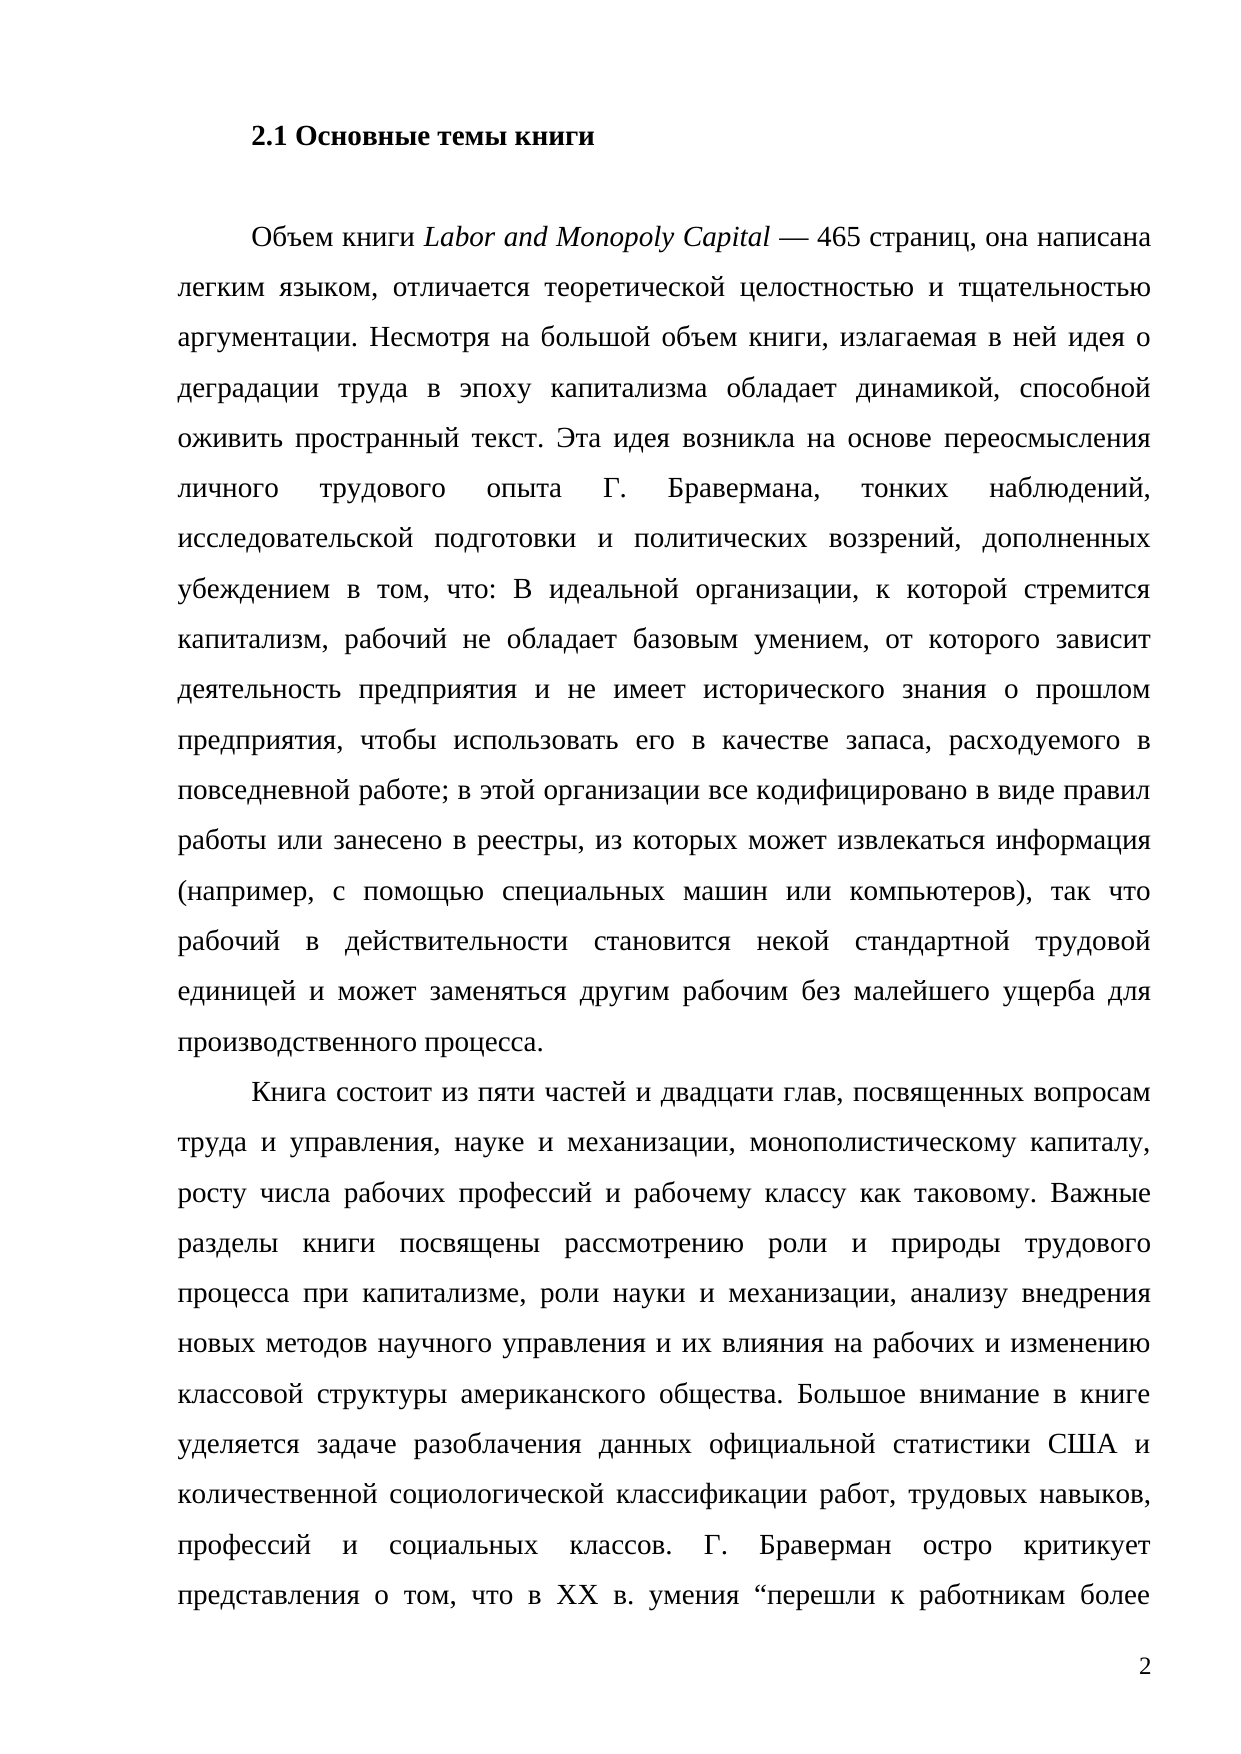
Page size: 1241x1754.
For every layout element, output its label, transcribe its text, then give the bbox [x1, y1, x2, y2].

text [177, 1074, 1152, 1611]
text 2.1 Основные темы книги [177, 118, 1152, 152]
text Объем книги Labor and Monopoly Capital — 465 страниц, она написана легким языком, отличается теоретической целостностью и тщательностью аргументации. Несмотря на большой объем книги, излагаемая в ней идея о деградации труда в эпоху капитализма обладает динамикой, способной оживить пространный текст. Эта идея возникла на основе переосмысления личного трудового опыта Г. Бравермана, тонких наблюдений, исследовательской подготовки и политических воззрений, дополненных убеждением в том, что: В идеальной организации, к которой стремится капитализм, рабочий не обладает базовым умением, от которого зависит деятельность предприятия и не имеет исторического знания о прошлом предприятия, чтобы использовать его в качестве запаса, расходуемого в повседневной работе; в этой организации все кодифицировано в виде правил работы или занесено в реестры, из которых может извлекаться информация (например, с помощью специальных машин или компьютеров), так что рабочий в действительности становится некой стандартной трудовой единицей и может заменяться другим рабочим без малейшего ущерба для производственного процесса. [177, 219, 1152, 1057]
